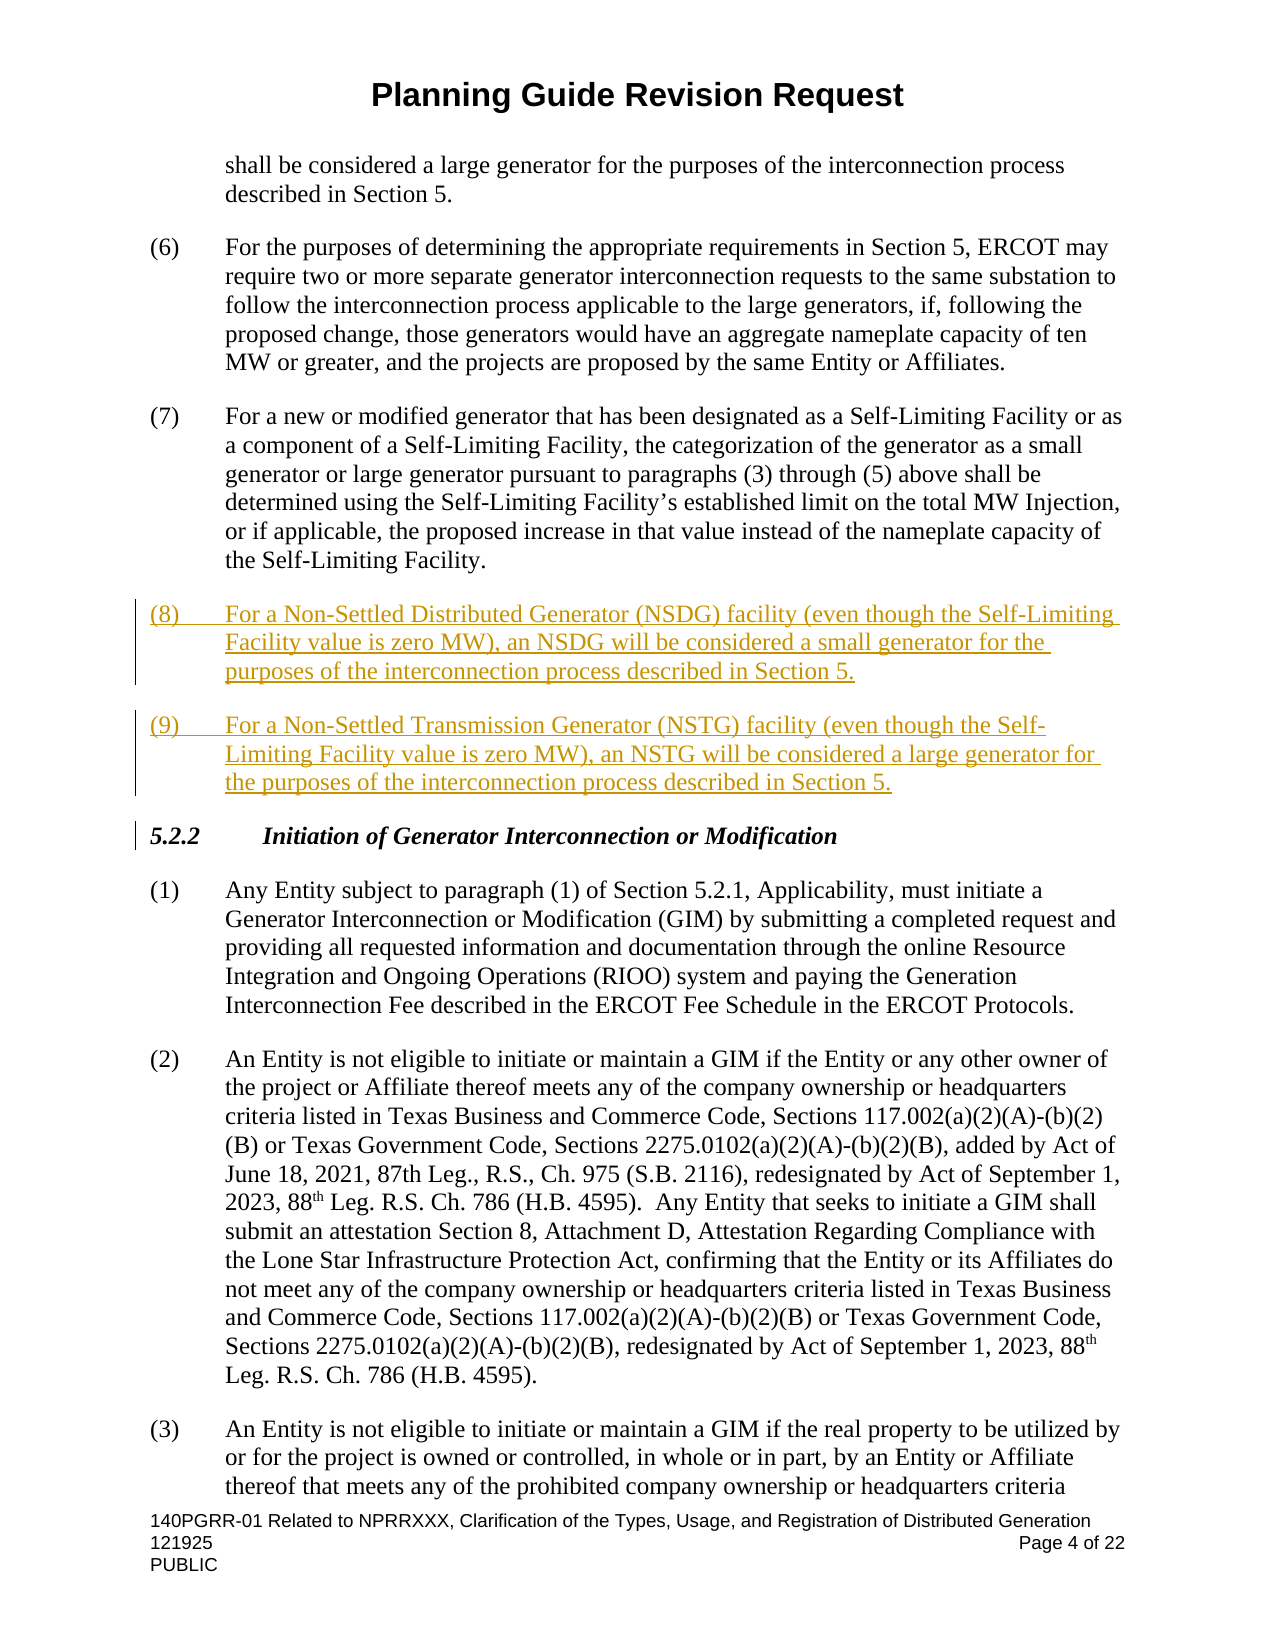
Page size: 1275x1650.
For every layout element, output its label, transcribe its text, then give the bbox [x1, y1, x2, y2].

text 5.2.2 Initiation of Generator Interconnection or Modification [150, 821, 1125, 850]
text (6) For the purposes of determining the appropriate requirements in Section 5, ERCOT may require two or more separate generator interconnection requests to the same substation to follow the interconnection process applicable to the large generators, if, following the proposed change, those generators would have an aggregate nameplate capacity of ten MW or greater, and the projects are proposed by the same Entity or Affiliates. [150, 232, 1125, 376]
text (7) For a new or modified generator that has been designated as a Self-Limiting Facility or as a component of a Self-Limiting Facility, the categorization of the generator as a small generator or large generator pursuant to paragraphs (3) through (5) above shall be determined using the Self-Limiting Facility’s established limit on the total MW Injection, or if applicable, the proposed increase in that value instead of the nameplate capacity of the Self-Limiting Facility. [150, 401, 1125, 574]
text (2) An Entity is not eligible to initiate or maintain a GIM if the Entity or any other owner of the project or Affiliate thereof meets any of the company ownership or headquarters criteria listed in Texas Business and Commerce Code, Sections 117.002(a)(2)(A)-(b)(2)(B) or Texas Government Code, Sections 2275.0102(a)(2)(A)-(b)(2)(B), added by Act of June 18, 2021, 87th Leg., R.S., Ch. 975 (S.B. 2116), redesignated by Act of September 1, 2023, 88th Leg. R.S. Ch. 786 (H.B. 4595). Any Entity that seeks to initiate a GIM shall submit an attestation Section 8, Attachment D, Attestation Regarding Compliance with the Lone Star Infrastructure Protection Act, confirming that the Entity or its Affiliates do not meet any of the company ownership or headquarters criteria listed in Texas Business and Commerce Code, Sections 117.002(a)(2)(A)-(b)(2)(B) or Texas Government Code, Sections 2275.0102(a)(2)(A)-(b)(2)(B), redesignated by Act of September 1, 2023, 88th Leg. R.S. Ch. 786 (H.B. 4595). [150, 1044, 1125, 1389]
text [150, 1414, 1125, 1500]
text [150, 150, 1125, 207]
text (1) Any Entity subject to paragraph (1) of Section 5.2.1, Applicability, must initiate a Generator Interconnection or Modification (GIM) by submitting a completed request and providing all requested information and documentation through the online Resource Integration and Ongoing Operations (RIOO) system and paying the Generation Interconnection Fee described in the ERCOT Fee Schedule in the ERCOT Protocols. [150, 875, 1125, 1019]
